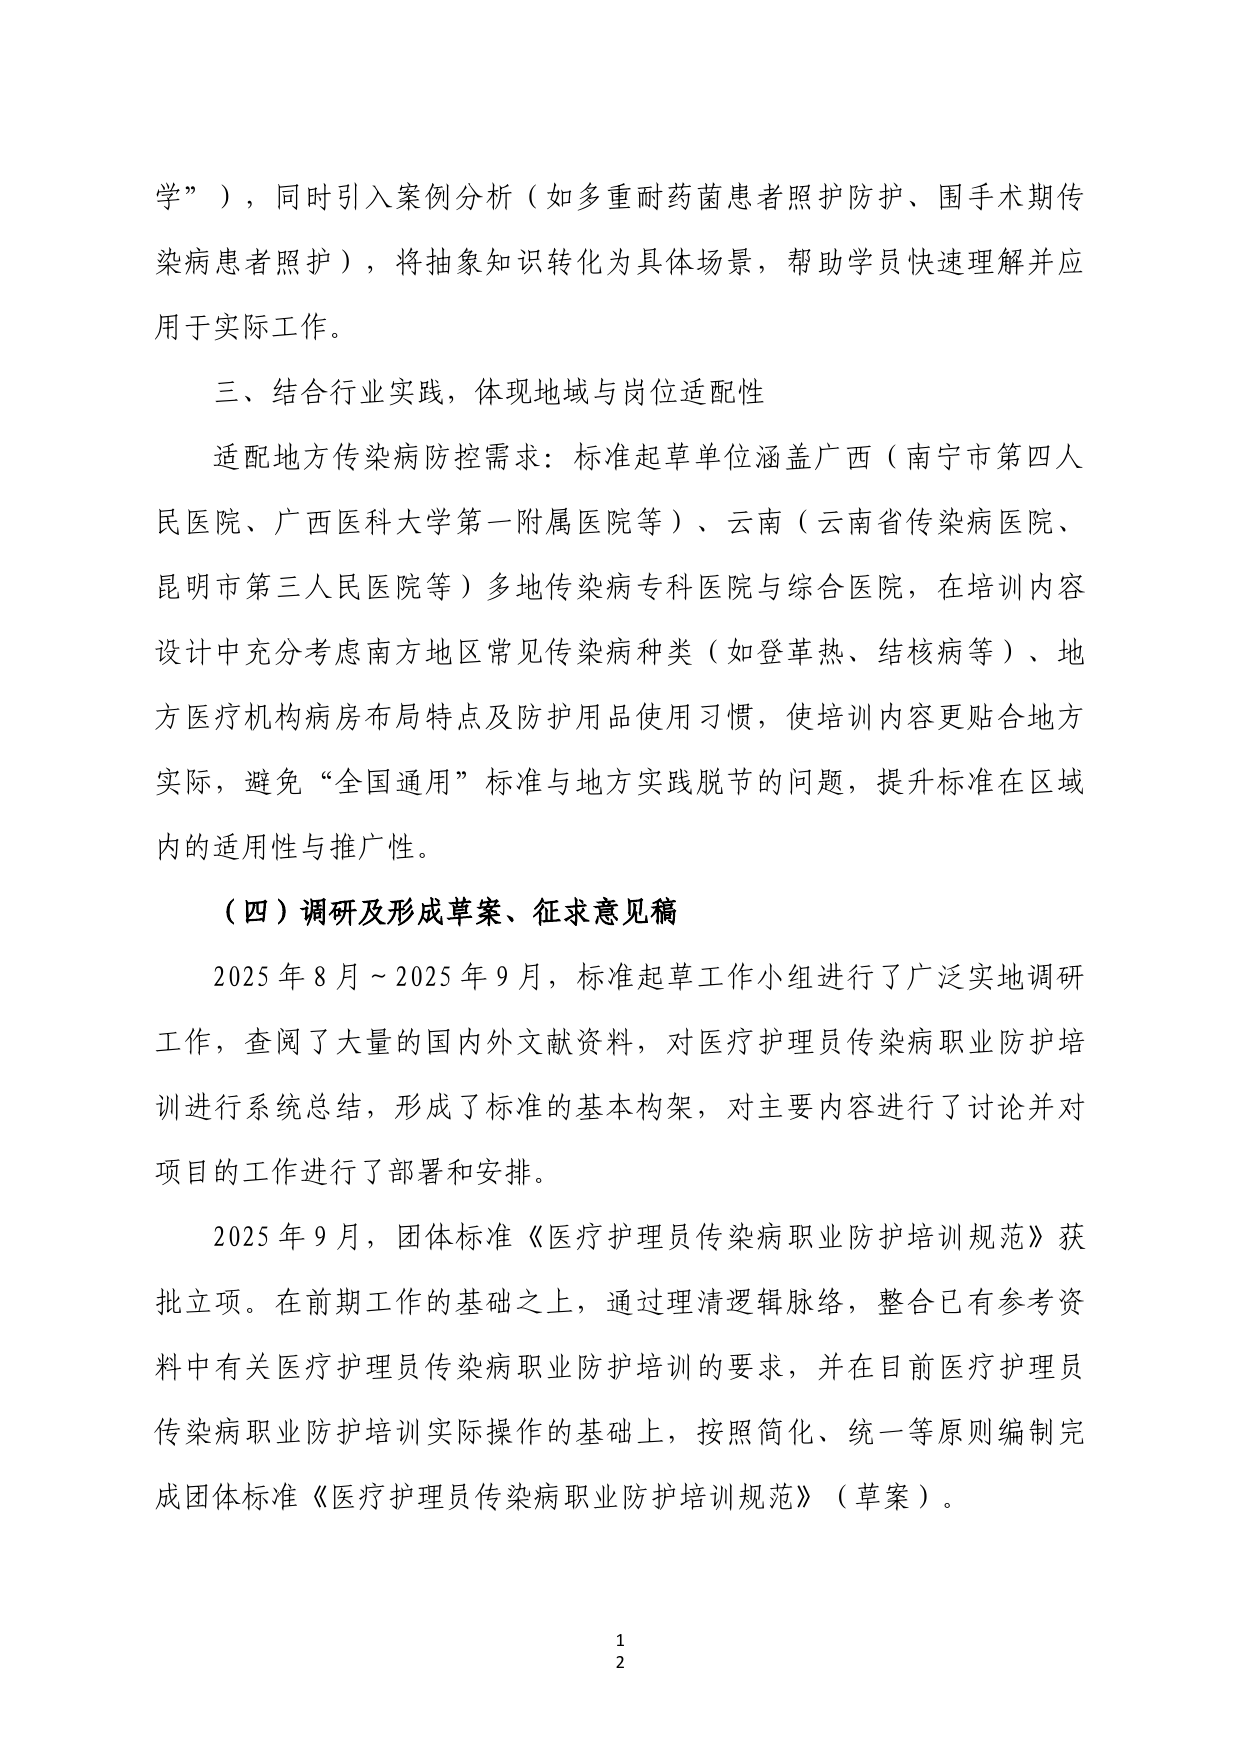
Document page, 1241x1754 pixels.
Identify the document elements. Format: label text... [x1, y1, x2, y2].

text 适配地方传染病防控需求：标准起草单位涵盖广西（南宁市第四人民医院、广西医科大学第一附属医院等）、云南（云南省传染病医院、昆明市第三人民医院等）多地传染病专科医院与综合医院，在培训内容设计中充分考虑南方地区常见传染病种类（如登革热、结核病等）、地方医疗机构病房布局特点及防护用品使用习惯，使培训内容更贴合地方实际，避免“全国通用”标准与地方实践脱节的问题，提升标准在区域内的适用性与推广性。 [153, 422, 1087, 877]
text 三、结合行业实践，体现地域与岗位适配性 [153, 357, 1087, 422]
text 2025年9月，团体标准《医疗护理员传染病职业防护培训规范》获批立项。在前期工作的基础之上，通过理清逻辑脉络，整合已有参考资料中有关医疗护理员传染病职业防护培训的要求，并在目前医疗护理员传染病职业防护培训实际操作的基础上，按照简化、统一等原则编制完成团体标准《医疗护理员传染病职业防护培训规范》（草案）。 [153, 1202, 1087, 1527]
text 2025年8月～2025年9月，标准起草工作小组进行了广泛实地调研工作，查阅了大量的国内外文献资料，对医疗护理员传染病职业防护培训进行系统总结，形成了标准的基本构架，对主要内容进行了讨论并对项目的工作进行了部署和安排。 [153, 942, 1087, 1202]
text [153, 162, 1087, 357]
text （四）调研及形成草案、征求意见稿 [153, 877, 1087, 942]
